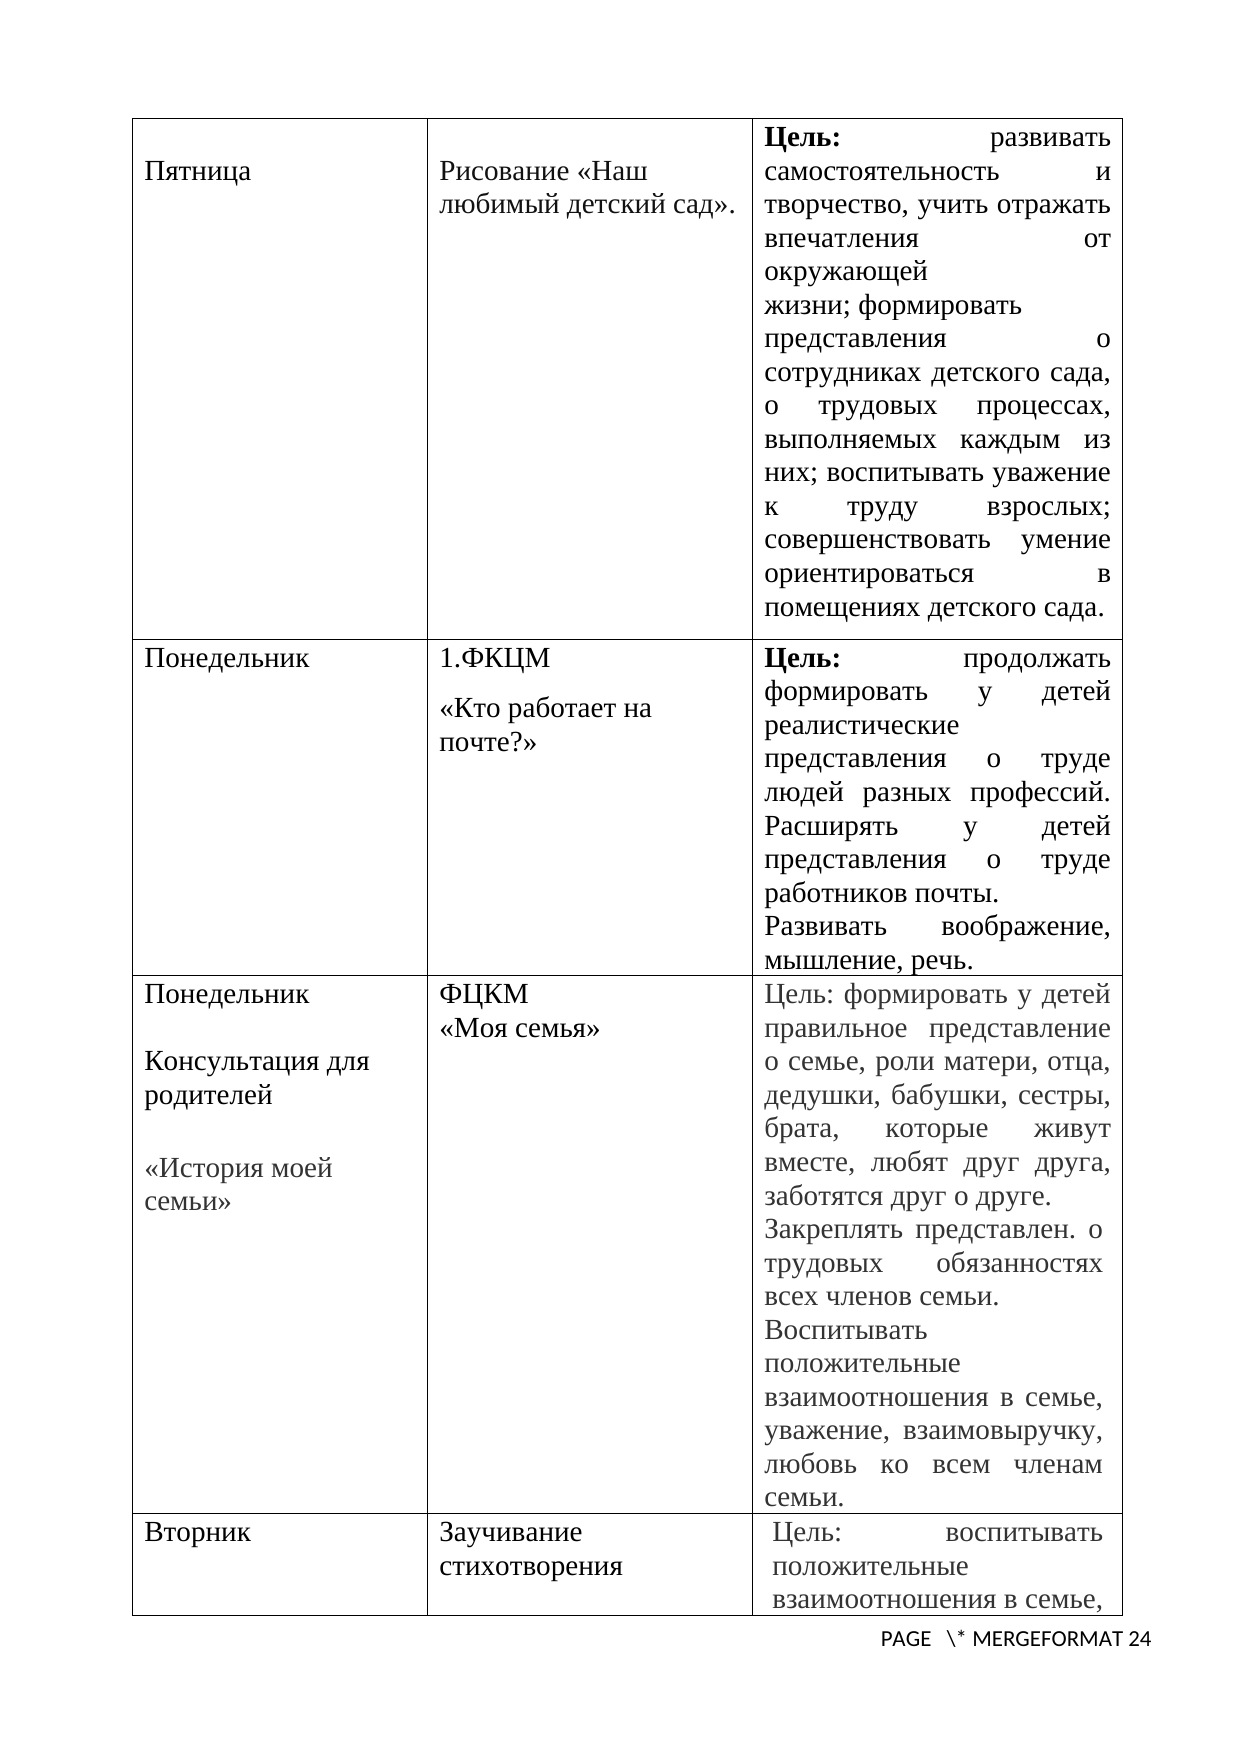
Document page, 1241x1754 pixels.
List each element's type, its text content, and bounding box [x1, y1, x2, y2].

table_cell 1.ФКЦМ «Кто работает на почте?» [428, 640, 752, 975]
table_cell Понедельник Консультация для родителей «История моей семьи» [133, 976, 427, 1513]
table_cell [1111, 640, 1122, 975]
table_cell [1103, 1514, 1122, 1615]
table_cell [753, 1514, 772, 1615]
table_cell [428, 1514, 752, 1615]
table_cell Рисование «Наш любимый детский сад». [428, 119, 752, 639]
table_cell ФЦКМ «Моя семья» [428, 976, 752, 1513]
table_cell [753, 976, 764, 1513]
table_cell Цель: развивать самостоятельность и творчество, учить отражать впечатления от окружающей жизни; формировать представления о сотрудниках детского сада, о трудовых процессах, выполняемых каждым из них; воспитывать уважение к труду взрослых; совершенствовать умение ориентироваться в помещениях детского сада. [753, 119, 1122, 639]
table_cell Понедельник [133, 640, 427, 975]
table_cell Вторник [133, 1514, 427, 1615]
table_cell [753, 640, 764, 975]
table_cell Пятница [133, 119, 427, 639]
